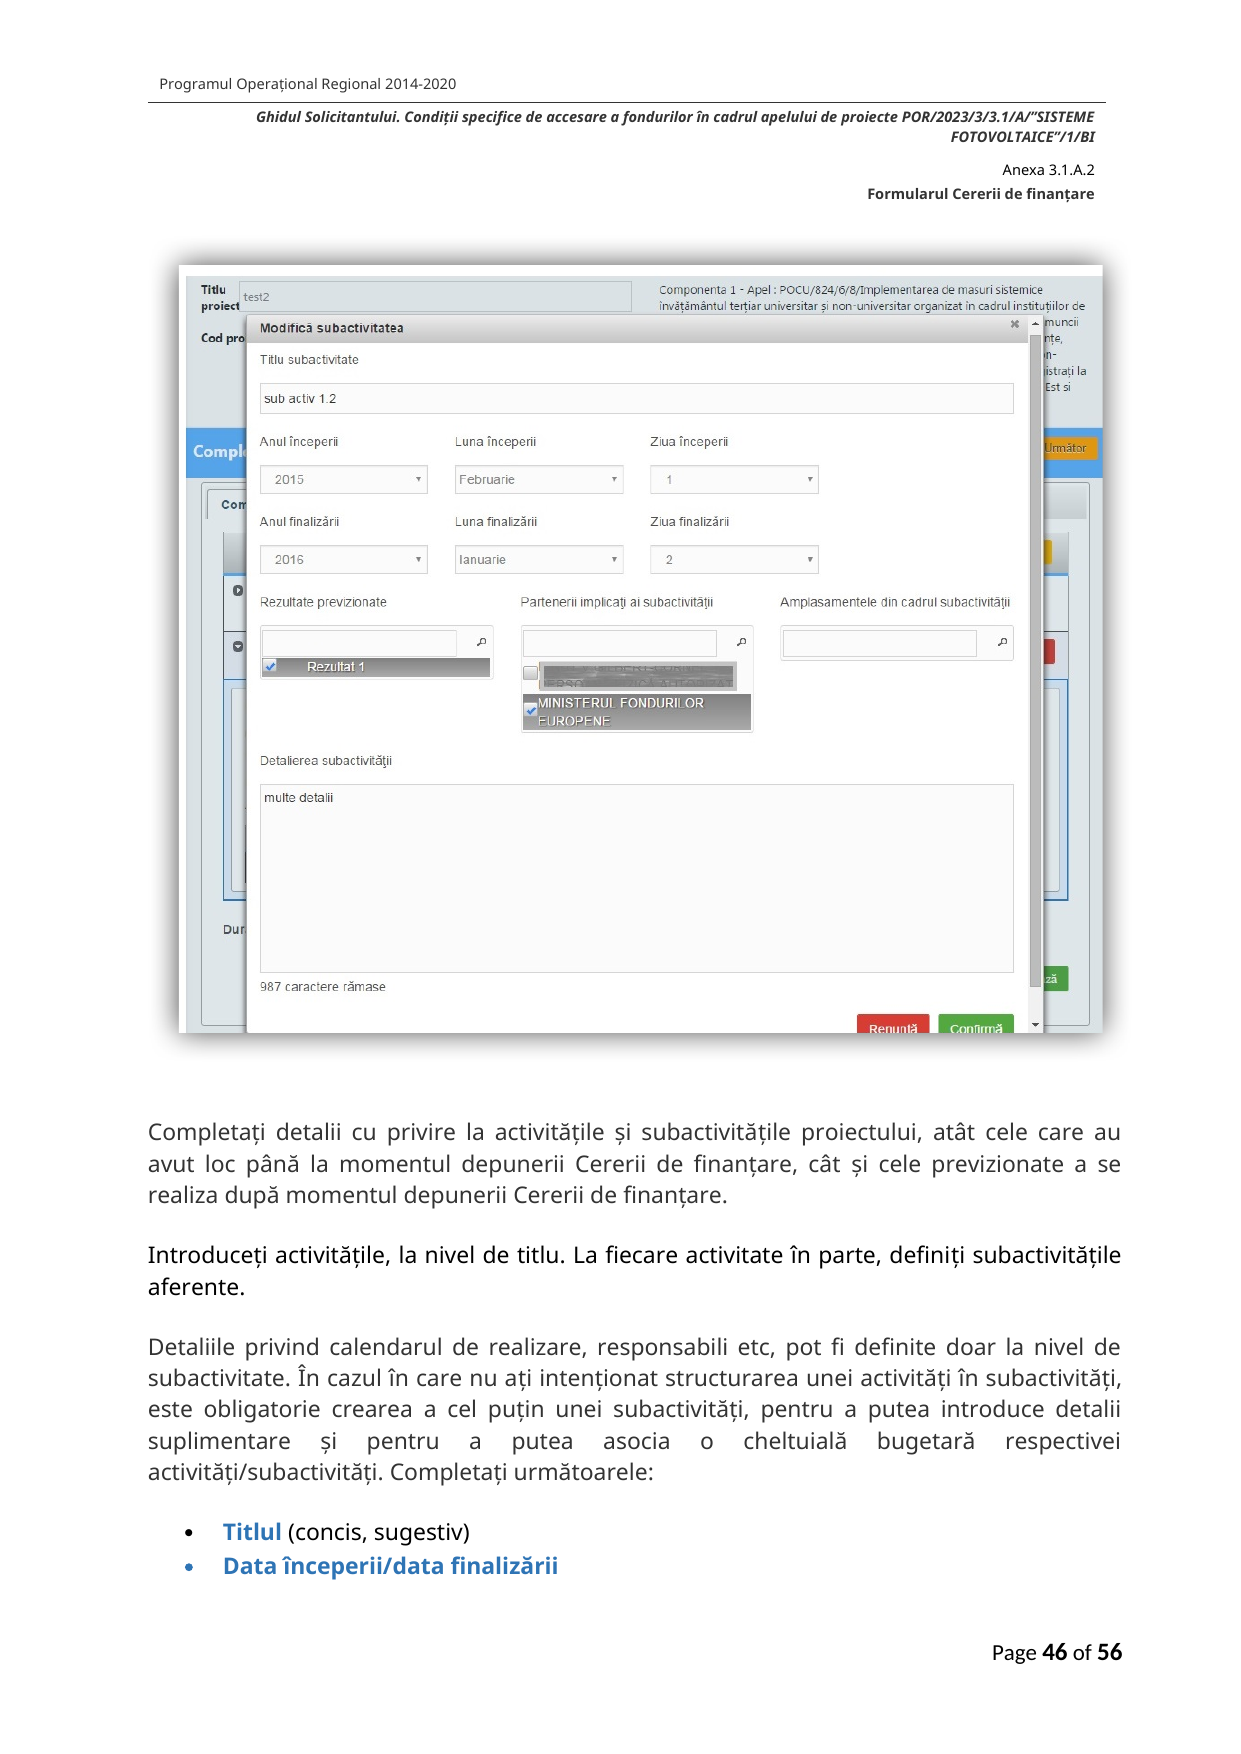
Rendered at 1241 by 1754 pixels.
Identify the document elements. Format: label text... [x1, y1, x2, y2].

text Completaţi detalii cu privire la activităţile și subactivitățile proiectului, atât cele care au avut loc până la momentul depunerii Cererii de finanţare, cât şi cele previzionate a se realiza după momentul depunerii Cererii de finanţare. [148, 1116, 1122, 1210]
text Introduceți activitățile, la nivel de titlu. La fiecare activitate în parte, definiți subactivitățile aferente. [148, 1239, 1122, 1302]
text Detaliile privind calendarul de realizare, responsabili etc, pot fi definite doar la nivel de subactivitate. În cazul în care nu ați intenționat structurarea unei activități în subactivități, este obligatorie crearea a cel puțin unei subactivități, pentru a putea introduce detalii suplimentare și pentru a putea asocia o cheltuială bugetară respectivei activități/subactivități. Completați următoarele: [148, 1331, 1122, 1487]
list Data începerii/data finalizării [185, 1550, 1122, 1581]
picture [178, 265, 1103, 1033]
list Titlul (concis, sugestiv) [185, 1516, 1122, 1547]
